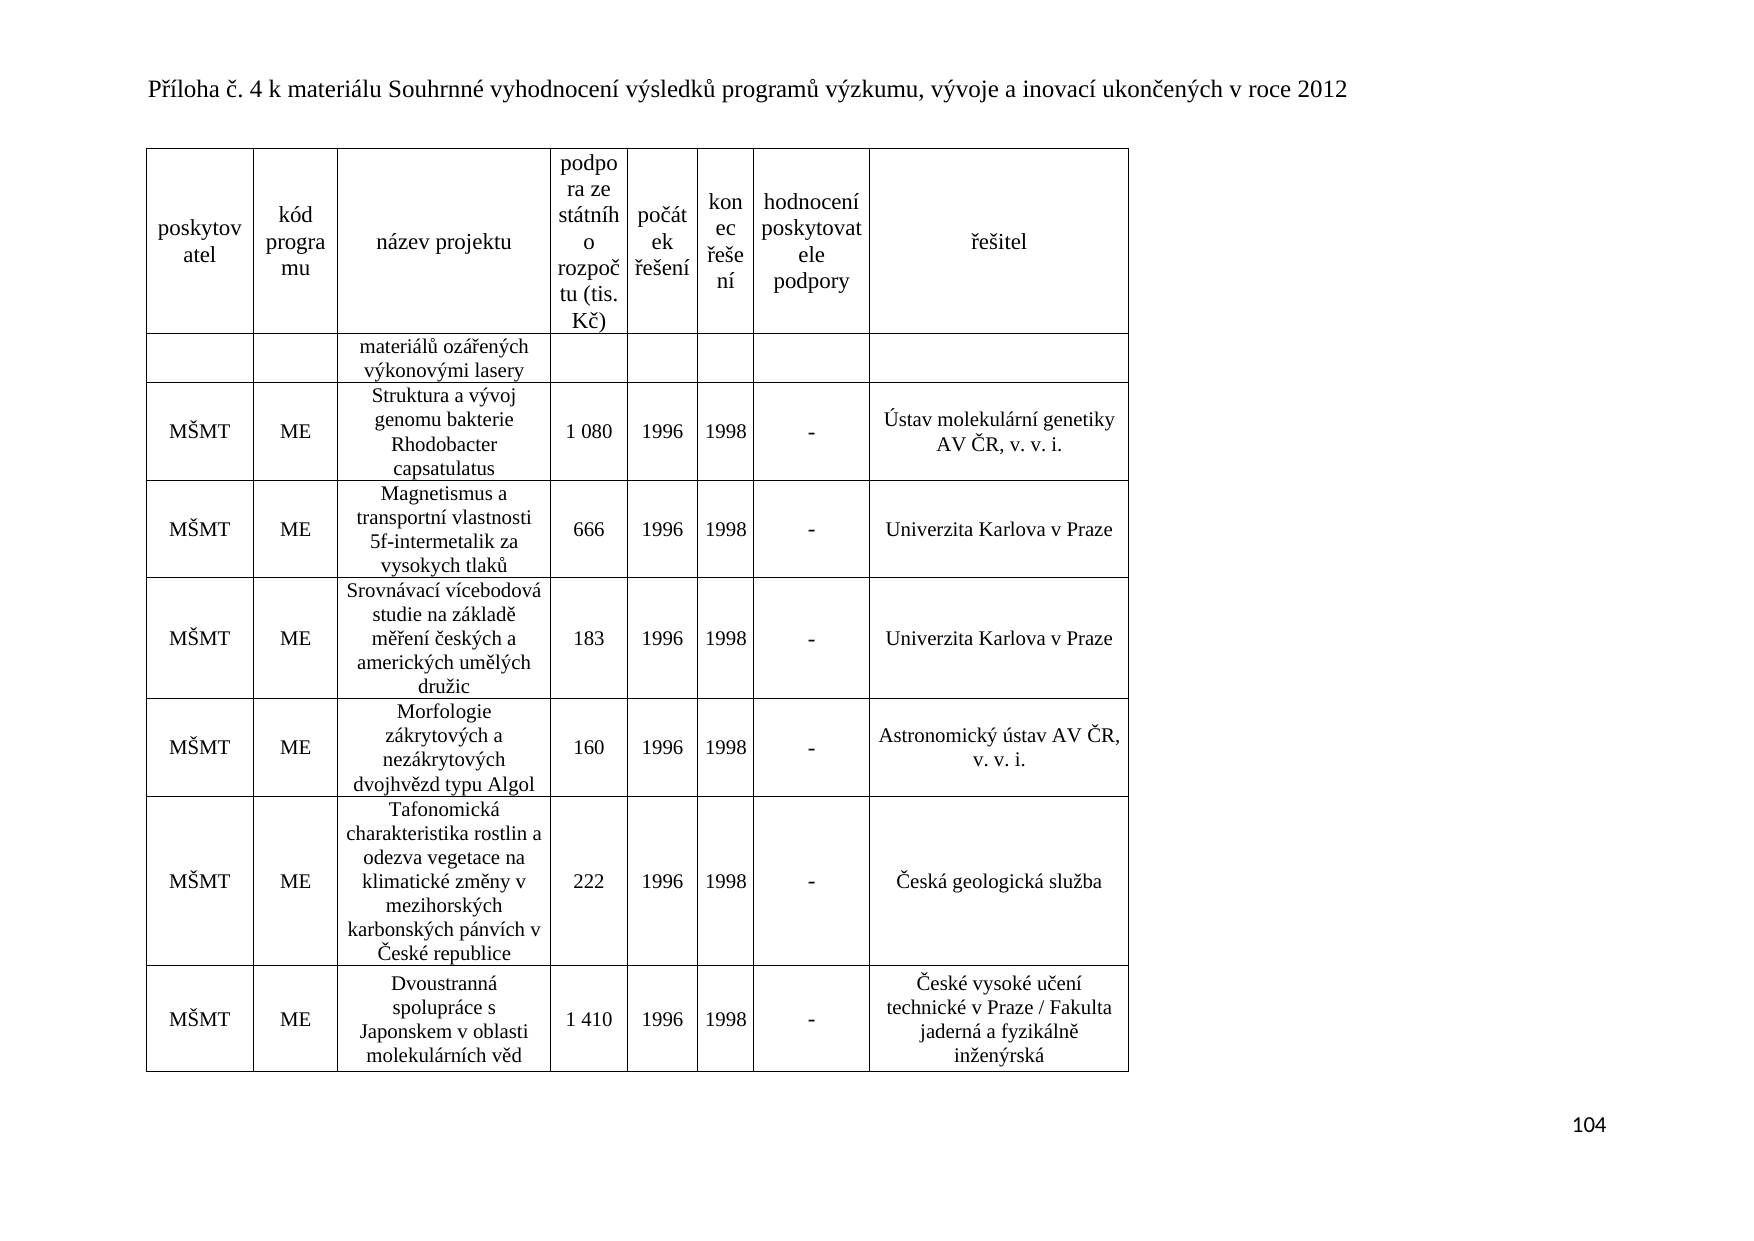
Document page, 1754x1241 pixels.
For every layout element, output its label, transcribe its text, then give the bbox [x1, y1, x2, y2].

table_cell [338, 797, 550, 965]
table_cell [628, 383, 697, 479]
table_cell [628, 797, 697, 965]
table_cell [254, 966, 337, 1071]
table_header hodnocení poskytovatele podpory [754, 149, 869, 333]
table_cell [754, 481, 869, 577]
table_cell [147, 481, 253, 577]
table_header kód programu [254, 149, 337, 333]
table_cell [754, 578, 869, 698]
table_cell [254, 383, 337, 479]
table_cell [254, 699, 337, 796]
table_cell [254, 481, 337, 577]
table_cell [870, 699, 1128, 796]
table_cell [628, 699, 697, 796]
table_header název projektu [338, 149, 550, 333]
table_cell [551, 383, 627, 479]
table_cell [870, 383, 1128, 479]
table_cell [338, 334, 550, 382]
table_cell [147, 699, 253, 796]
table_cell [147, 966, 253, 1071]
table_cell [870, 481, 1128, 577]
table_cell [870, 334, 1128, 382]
table_header počátek řešení [628, 149, 697, 333]
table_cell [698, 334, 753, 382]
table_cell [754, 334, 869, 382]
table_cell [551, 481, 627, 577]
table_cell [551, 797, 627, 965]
table_header konec řešení [698, 149, 753, 333]
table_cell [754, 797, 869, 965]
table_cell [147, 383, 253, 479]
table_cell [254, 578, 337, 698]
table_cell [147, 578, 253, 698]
table_header řešitel [870, 149, 1128, 333]
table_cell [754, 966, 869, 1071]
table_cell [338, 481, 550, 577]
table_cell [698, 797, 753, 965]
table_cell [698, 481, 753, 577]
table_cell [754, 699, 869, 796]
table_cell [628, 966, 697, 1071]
table_header poskytovatel [147, 149, 253, 333]
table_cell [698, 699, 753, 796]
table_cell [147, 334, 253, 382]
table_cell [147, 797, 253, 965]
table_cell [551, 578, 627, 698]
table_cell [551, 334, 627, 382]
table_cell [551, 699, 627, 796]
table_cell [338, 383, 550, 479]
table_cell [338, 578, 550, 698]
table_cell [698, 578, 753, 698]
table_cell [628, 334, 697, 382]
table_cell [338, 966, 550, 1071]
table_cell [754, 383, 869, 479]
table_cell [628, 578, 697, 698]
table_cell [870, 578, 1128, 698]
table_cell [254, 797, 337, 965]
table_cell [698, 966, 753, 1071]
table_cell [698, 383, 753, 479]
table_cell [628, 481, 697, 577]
table_header podpora ze státního rozpočtu (tis. Kč) [551, 149, 627, 333]
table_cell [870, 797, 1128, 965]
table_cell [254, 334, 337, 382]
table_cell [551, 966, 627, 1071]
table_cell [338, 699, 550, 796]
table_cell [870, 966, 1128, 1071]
